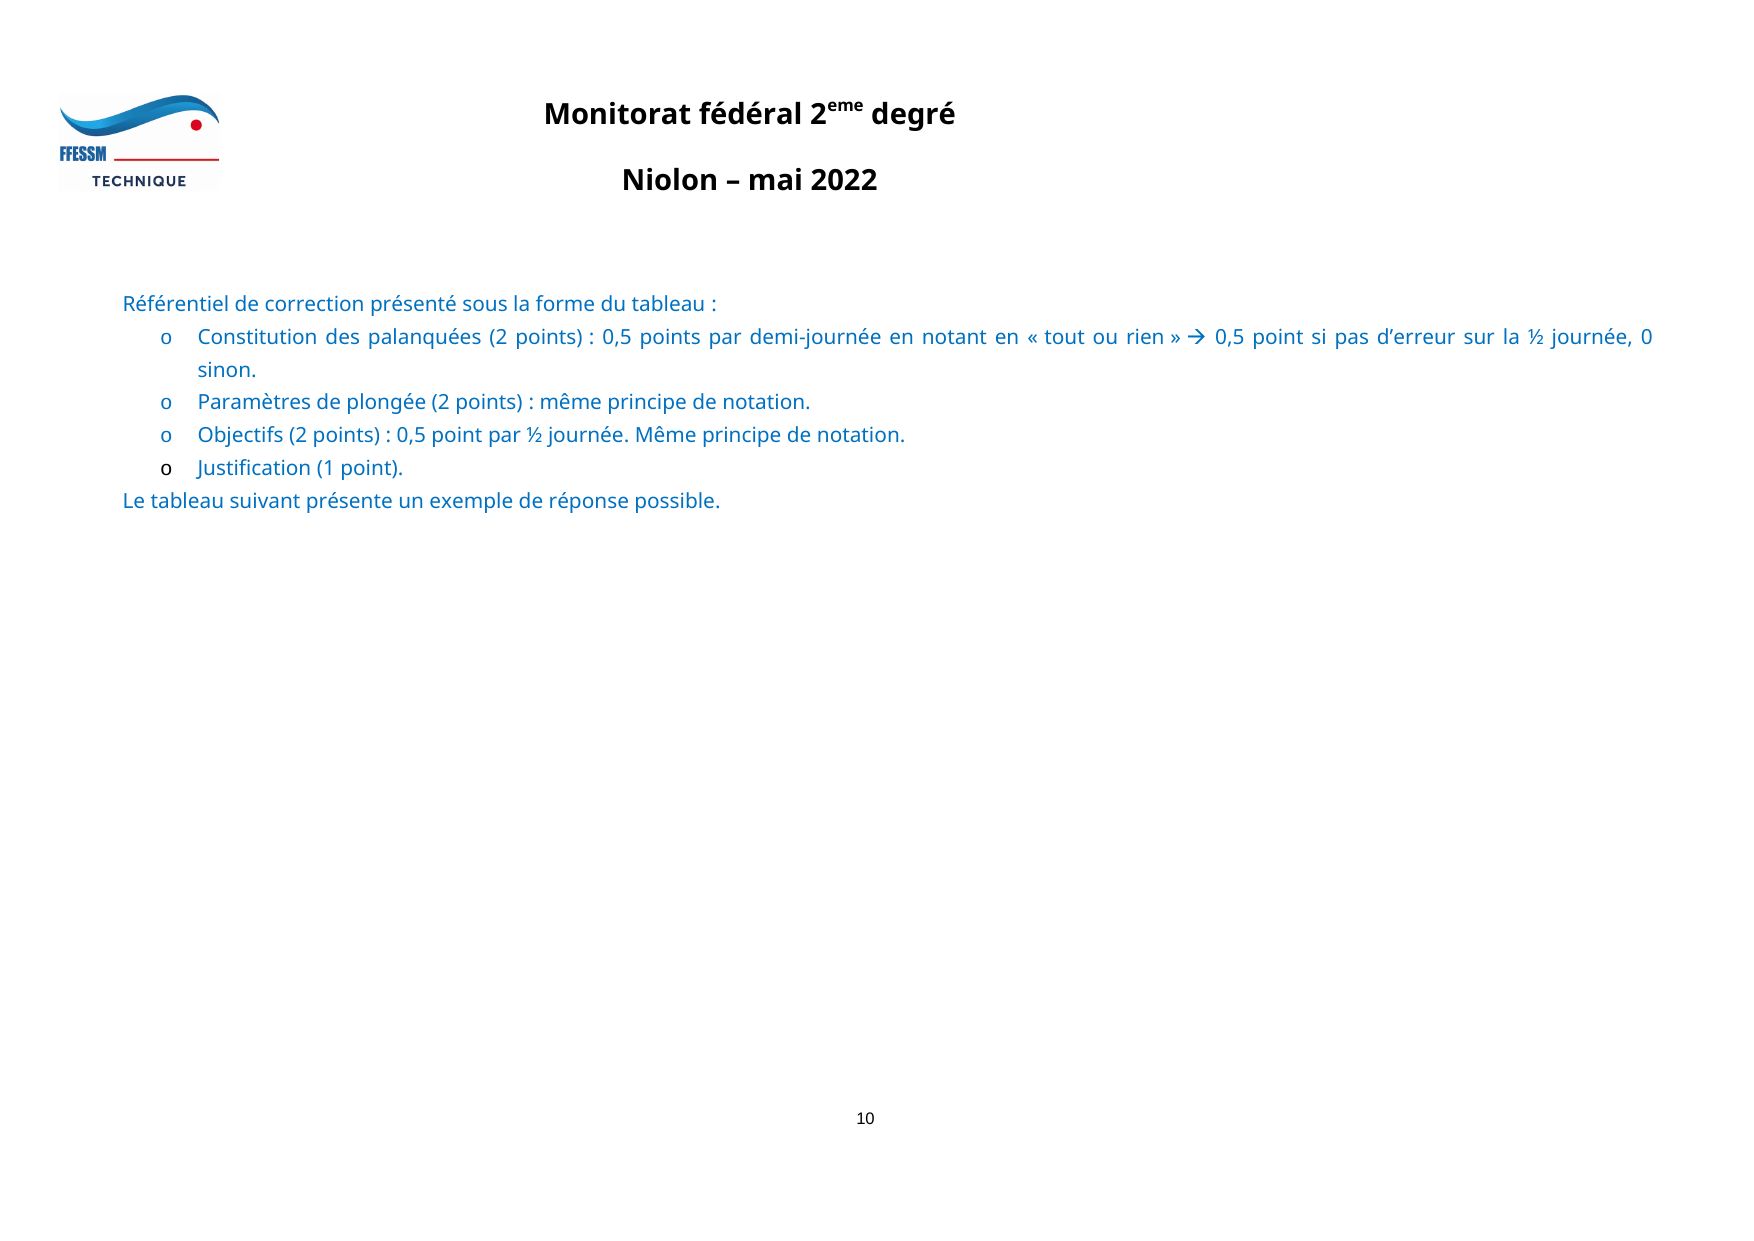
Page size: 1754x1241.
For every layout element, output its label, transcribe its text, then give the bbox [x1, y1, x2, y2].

list Référentiel de correction présenté sous la forme du tableau : [122, 289, 1654, 318]
picture [58, 93, 220, 191]
list Paramètres de plongée (2 points) : même principe de notation. [160, 387, 1654, 416]
list Objectifs (2 points) : 0,5 point par ½ journée. Même principe de notation. [160, 420, 1654, 449]
list Le tableau suivant présente un exemple de réponse possible. [122, 486, 1654, 514]
list Justification (1 point). [160, 453, 1654, 481]
list Constitution des palanquées (2 points) : 0,5 points par demi-journée en notant en « tout ou rien » 0,5 point si pas d’erreur sur la ½ journée, 0 sinon. [160, 322, 1654, 383]
